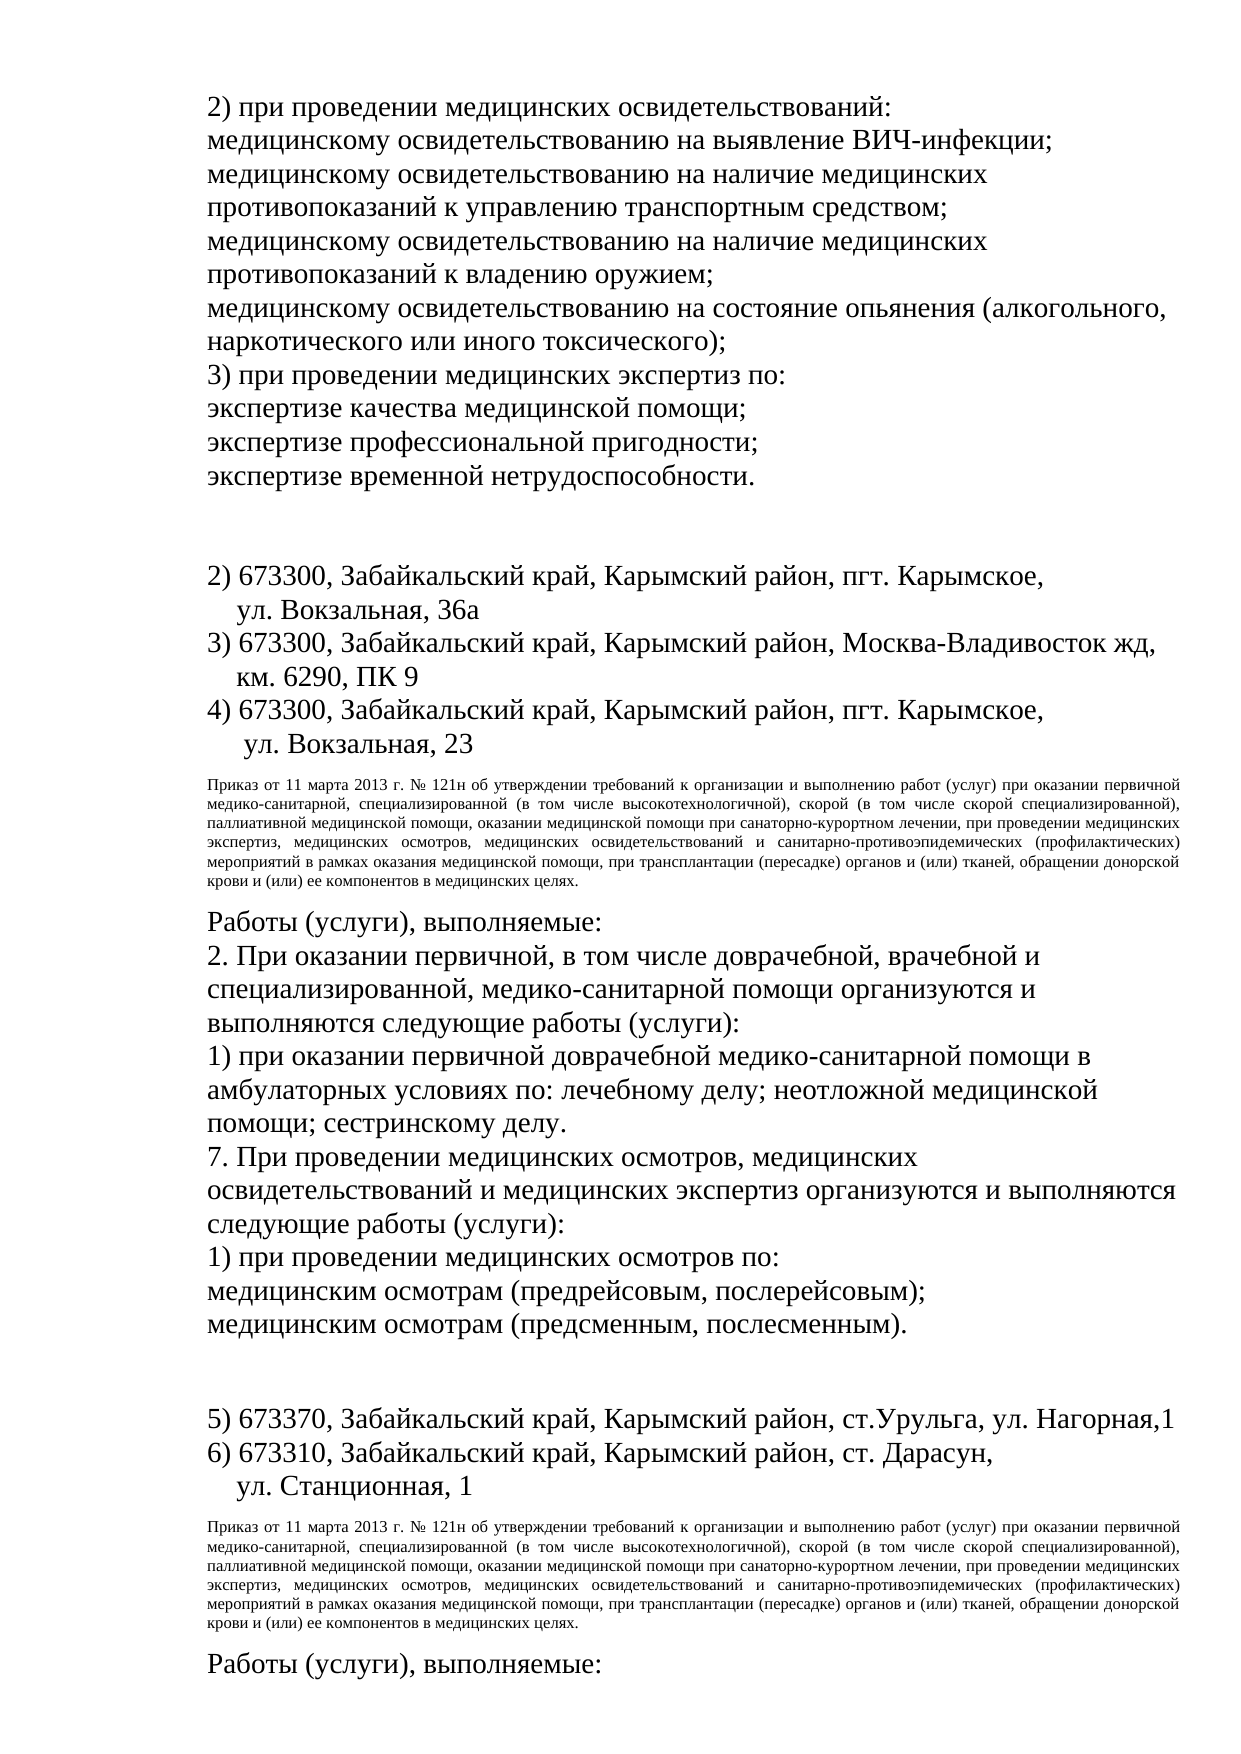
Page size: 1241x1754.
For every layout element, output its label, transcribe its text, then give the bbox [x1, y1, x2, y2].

text экспертизе профессиональной пригодности; экспертизе временной нетрудоспособности. [207, 424, 1181, 491]
text 3) при проведении медицинских экспертиз по: экспертизе качества медицинской помощи; [207, 357, 1181, 424]
text 4) 673300, Забайкальский край, Карымский район, пгт. Карымское, [207, 692, 1181, 726]
text 2) 673300, Забайкальский край, Карымский район, пгт. Карымское, [207, 558, 1181, 592]
text Приказ от 11 марта 2013 г. № 121н об утверждении требований к организации и выполнению работ (услуг) при оказании первичной медико-санитарной, специализированной (в том числе высокотехнологичной), скорой (в том числе скорой специализированной), паллиативной медицинской помощи, оказании медицинской помощи при санаторно-курортном лечении, при проведении медицинских экспертиз, медицинских осмотров, медицинских освидетельствований и санитарно-противоэпидемических (профилактических) мероприятий в рамках оказания медицинской помощи, при трансплантации (пересадке) органов и (или) тканей, обращении донорской крови и (или) ее компонентов в медицинских целях. [207, 1517, 1181, 1632]
text Приказ от 11 марта 2013 г. № 121н об утверждении требований к организации и выполнению работ (услуг) при оказании первичной медико-санитарной, специализированной (в том числе высокотехнологичной), скорой (в том числе скорой специализированной), паллиативной медицинской помощи, оказании медицинской помощи при санаторно-курортном лечении, при проведении медицинских экспертиз, медицинских осмотров, медицинских освидетельствований и санитарно-противоэпидемических (профилактических) мероприятий в рамках оказания медицинской помощи, при трансплантации (пересадке) органов и (или) тканей, обращении донорской крови и (или) ее компонентов в медицинских целях. [207, 775, 1181, 890]
text 2. При оказании первичной, в том числе доврачебной, врачебной и специализированной, медико-санитарной помощи организуются и выполняются следующие работы (услуги): 1) при оказании первичной доврачебной медико-санитарной помощи в амбулаторных условиях по: лечебному делу; неотложной медицинской помощи; сестринскому делу. 7. При проведении медицинских осмотров, медицинских освидетельствований и медицинских экспертиз организуются и выполняются следующие работы (услуги): [207, 938, 1181, 1239]
text медицинскому освидетельствованию на выявление ВИЧ-инфекции; медицинскому освидетельствованию на наличие медицинских противопоказаний к управлению транспортным средством; медицинскому освидетельствованию на наличие медицинских противопоказаний к владению оружием; медицинскому освидетельствованию на состояние опьянения (алкогольного, наркотического или иного токсического); [207, 122, 1181, 357]
text Работы (услуги), выполняемые: [207, 904, 1181, 938]
text 1) при проведении медицинских осмотров по: [207, 1239, 1181, 1273]
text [207, 89, 1181, 122]
text медицинским осмотрам (предсменным, послесменным). [207, 1307, 1181, 1340]
text Работы (услуги), выполняемые: [207, 1647, 1181, 1680]
text 3) 673300, Забайкальский край, Карымский район, Москва-Владивосток жд, оокм. 6290, ПК 9 [207, 625, 1181, 692]
text ул. Вокзальная, 36а [207, 592, 1181, 625]
text 6) 673310, Забайкальский край, Карымский район, ст. Дарасун, ооул. Станционная, 1 [207, 1435, 1181, 1502]
text 5) 673370, Забайкальский край, Карымский район, ст.Урульга, ул. Нагорная,1 [207, 1401, 1181, 1435]
text ул. Вокзальная, 23 [207, 726, 1181, 759]
text медицинским осмотрам (предрейсовым, послерейсовым); [207, 1273, 1181, 1307]
